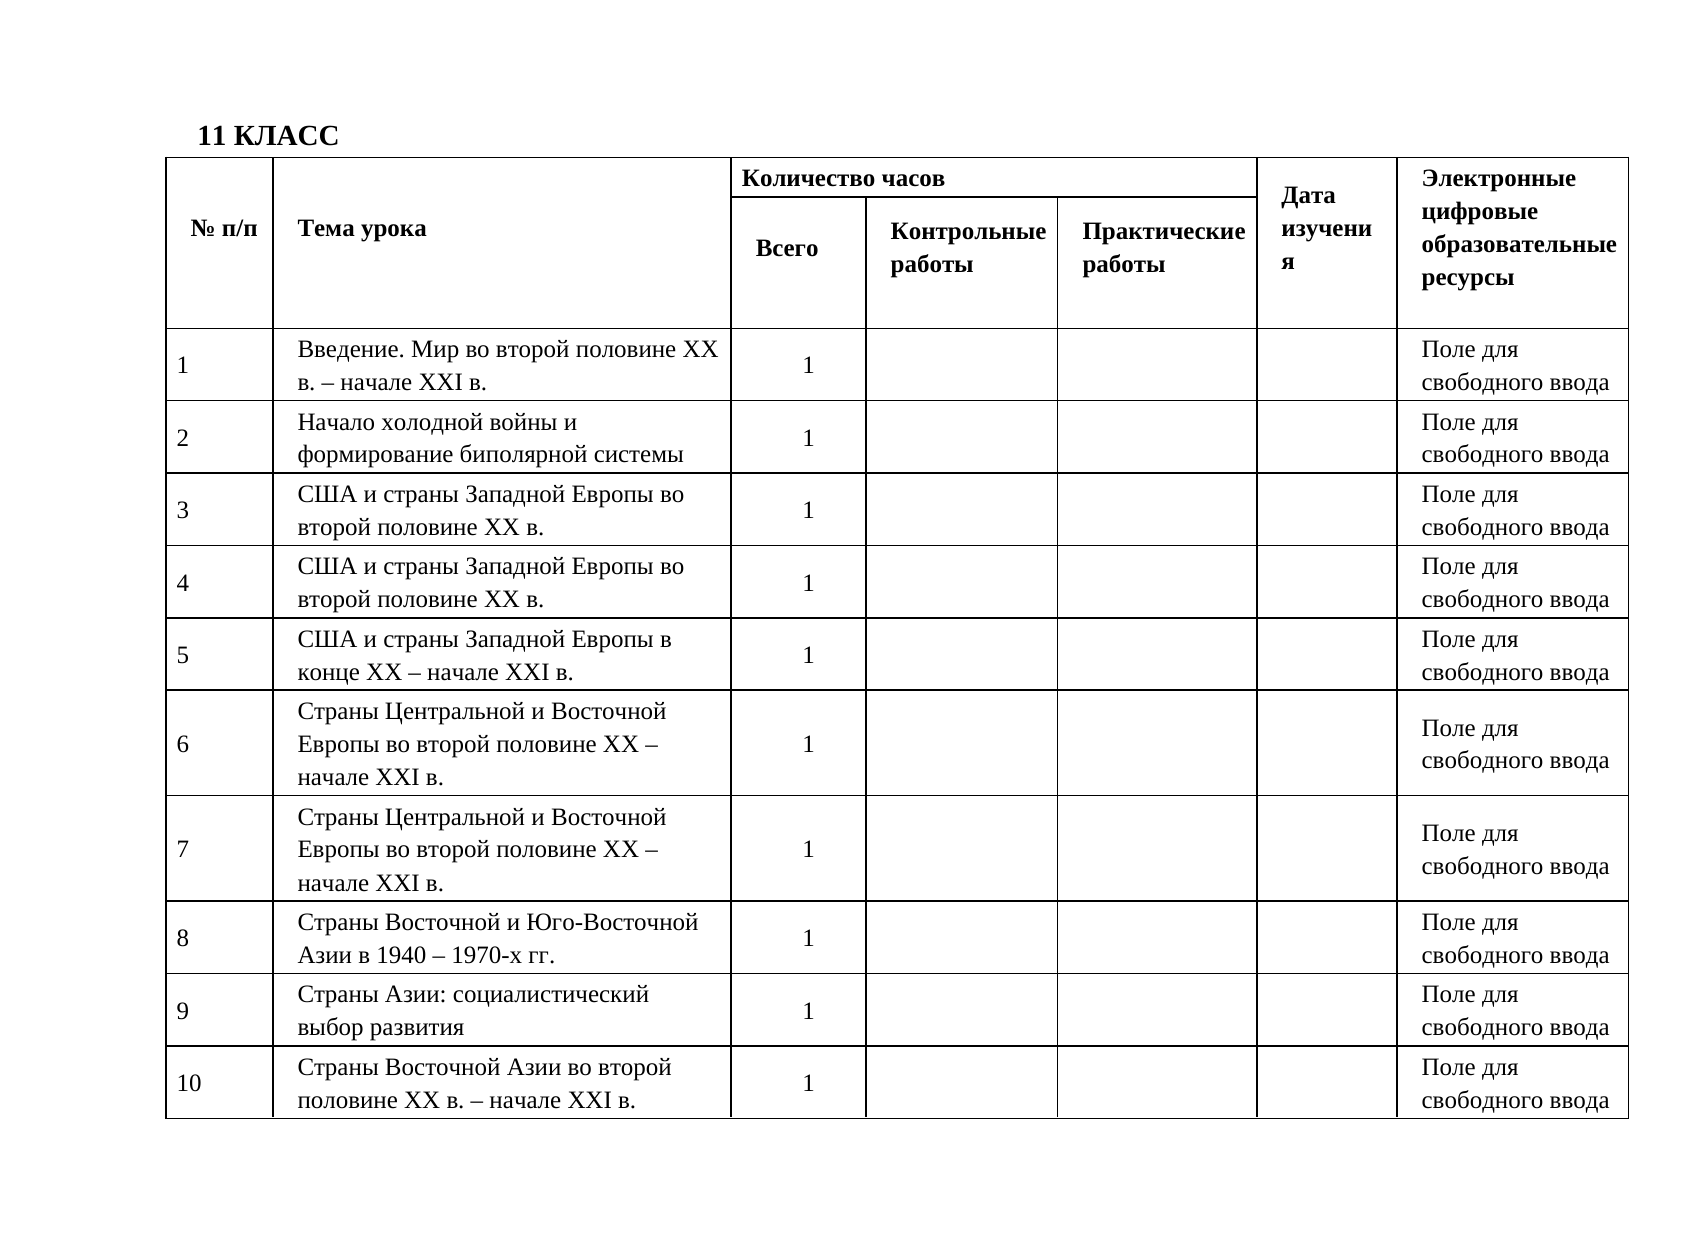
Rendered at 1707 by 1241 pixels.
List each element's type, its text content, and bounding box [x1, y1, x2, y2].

table_cell 1 [732, 796, 865, 900]
table_cell 1 [732, 474, 865, 544]
table_cell [1258, 546, 1396, 617]
table_cell США и страны Западной Европы в конце ХХ – начале XXI в. [274, 619, 730, 689]
table_cell [1258, 474, 1396, 544]
table_cell 8 [167, 902, 272, 973]
table_cell [867, 691, 1057, 795]
table_cell [1258, 691, 1396, 795]
table_cell [867, 1047, 1057, 1117]
table_cell 1 [732, 329, 865, 400]
table_cell [1058, 474, 1256, 544]
table_cell [1258, 1047, 1396, 1117]
table_cell [867, 902, 1057, 973]
table_cell [867, 474, 1057, 544]
table_cell [867, 329, 1057, 400]
table_header Электронные цифровые образовательные ресурсы [1398, 158, 1628, 327]
table_cell Практические работы [1058, 198, 1256, 327]
table_cell США и страны Западной Европы во второй половине ХХ в. [274, 474, 730, 544]
table_cell [1058, 974, 1256, 1045]
table_cell 4 [167, 546, 272, 617]
table_cell [1058, 546, 1256, 617]
table_cell Поле для свободного ввода [1398, 796, 1628, 900]
table_cell [1058, 691, 1256, 795]
table_cell Страны Центральной и Восточной Европы во второй половине ХХ – начале ХХI в. [274, 691, 730, 795]
table_cell Поле для свободного ввода [1398, 619, 1628, 689]
table_cell Страны Центральной и Восточной Европы во второй половине ХХ – начале ХХI в. [274, 796, 730, 900]
table_cell [1258, 796, 1396, 900]
table_cell Поле для свободного ввода [1398, 691, 1628, 795]
table_cell 1 [732, 619, 865, 689]
table_cell Поле для свободного ввода [1398, 401, 1628, 472]
table_cell Поле для свободного ввода [1398, 474, 1628, 544]
table_cell 1 [732, 691, 865, 795]
table_cell [1058, 619, 1256, 689]
table_cell 5 [167, 619, 272, 689]
table_cell Поле для свободного ввода [1398, 974, 1628, 1045]
table_cell [1258, 619, 1396, 689]
table_cell 3 [167, 474, 272, 544]
table_cell 1 [732, 902, 865, 973]
table_cell Поле для свободного ввода [1398, 329, 1628, 400]
table_cell 1 [732, 1047, 865, 1117]
table_cell Поле для свободного ввода [1398, 902, 1628, 973]
table_header Тема урока [274, 158, 730, 327]
table_cell 1 [732, 401, 865, 472]
table_cell Контрольные работы [867, 198, 1057, 327]
table_cell Начало холодной войны и формирование биполярной системы [274, 401, 730, 472]
table_cell 10 [167, 1047, 272, 1117]
table_cell 6 [167, 691, 272, 795]
table_cell 1 [732, 546, 865, 617]
table_cell [1058, 902, 1256, 973]
table_cell [867, 401, 1057, 472]
table_cell Страны Восточной и Юго-Восточной Азии в 1940 – 1970-х гг. [274, 902, 730, 973]
table_cell [1258, 401, 1396, 472]
table_cell 9 [167, 974, 272, 1045]
table_cell 1 [167, 329, 272, 400]
table_cell 7 [167, 796, 272, 900]
table_cell [1058, 796, 1256, 900]
table_header № п/п [167, 158, 272, 327]
table_cell [867, 796, 1057, 900]
table_cell [1258, 329, 1396, 400]
table_header Дата изучения [1258, 158, 1396, 327]
table_cell Страны Восточной Азии во второй половине ХХ в. – начале ХХI в. [274, 1047, 730, 1117]
table_cell [867, 546, 1057, 617]
table_cell [1258, 902, 1396, 973]
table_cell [1398, 1047, 1628, 1117]
table_cell Поле для свободного ввода [1398, 546, 1628, 617]
table_cell [867, 619, 1057, 689]
table_cell [1258, 974, 1396, 1045]
table_cell США и страны Западной Европы во второй половине ХХ в. [274, 546, 730, 617]
table_cell Всего [732, 198, 865, 327]
text 11 КЛАСС [190, 118, 1618, 152]
table_cell [1058, 401, 1256, 472]
table_cell 1 [732, 974, 865, 1045]
table_cell [1058, 329, 1256, 400]
table_cell [1058, 1047, 1256, 1117]
table_cell Введение. Мир во второй половине XX в. – начале XXI в. [274, 329, 730, 400]
table_cell 2 [167, 401, 272, 472]
table_cell Страны Азии: социалистический выбор развития [274, 974, 730, 1045]
table_header Количество часов [732, 158, 1256, 196]
table_cell [867, 974, 1057, 1045]
